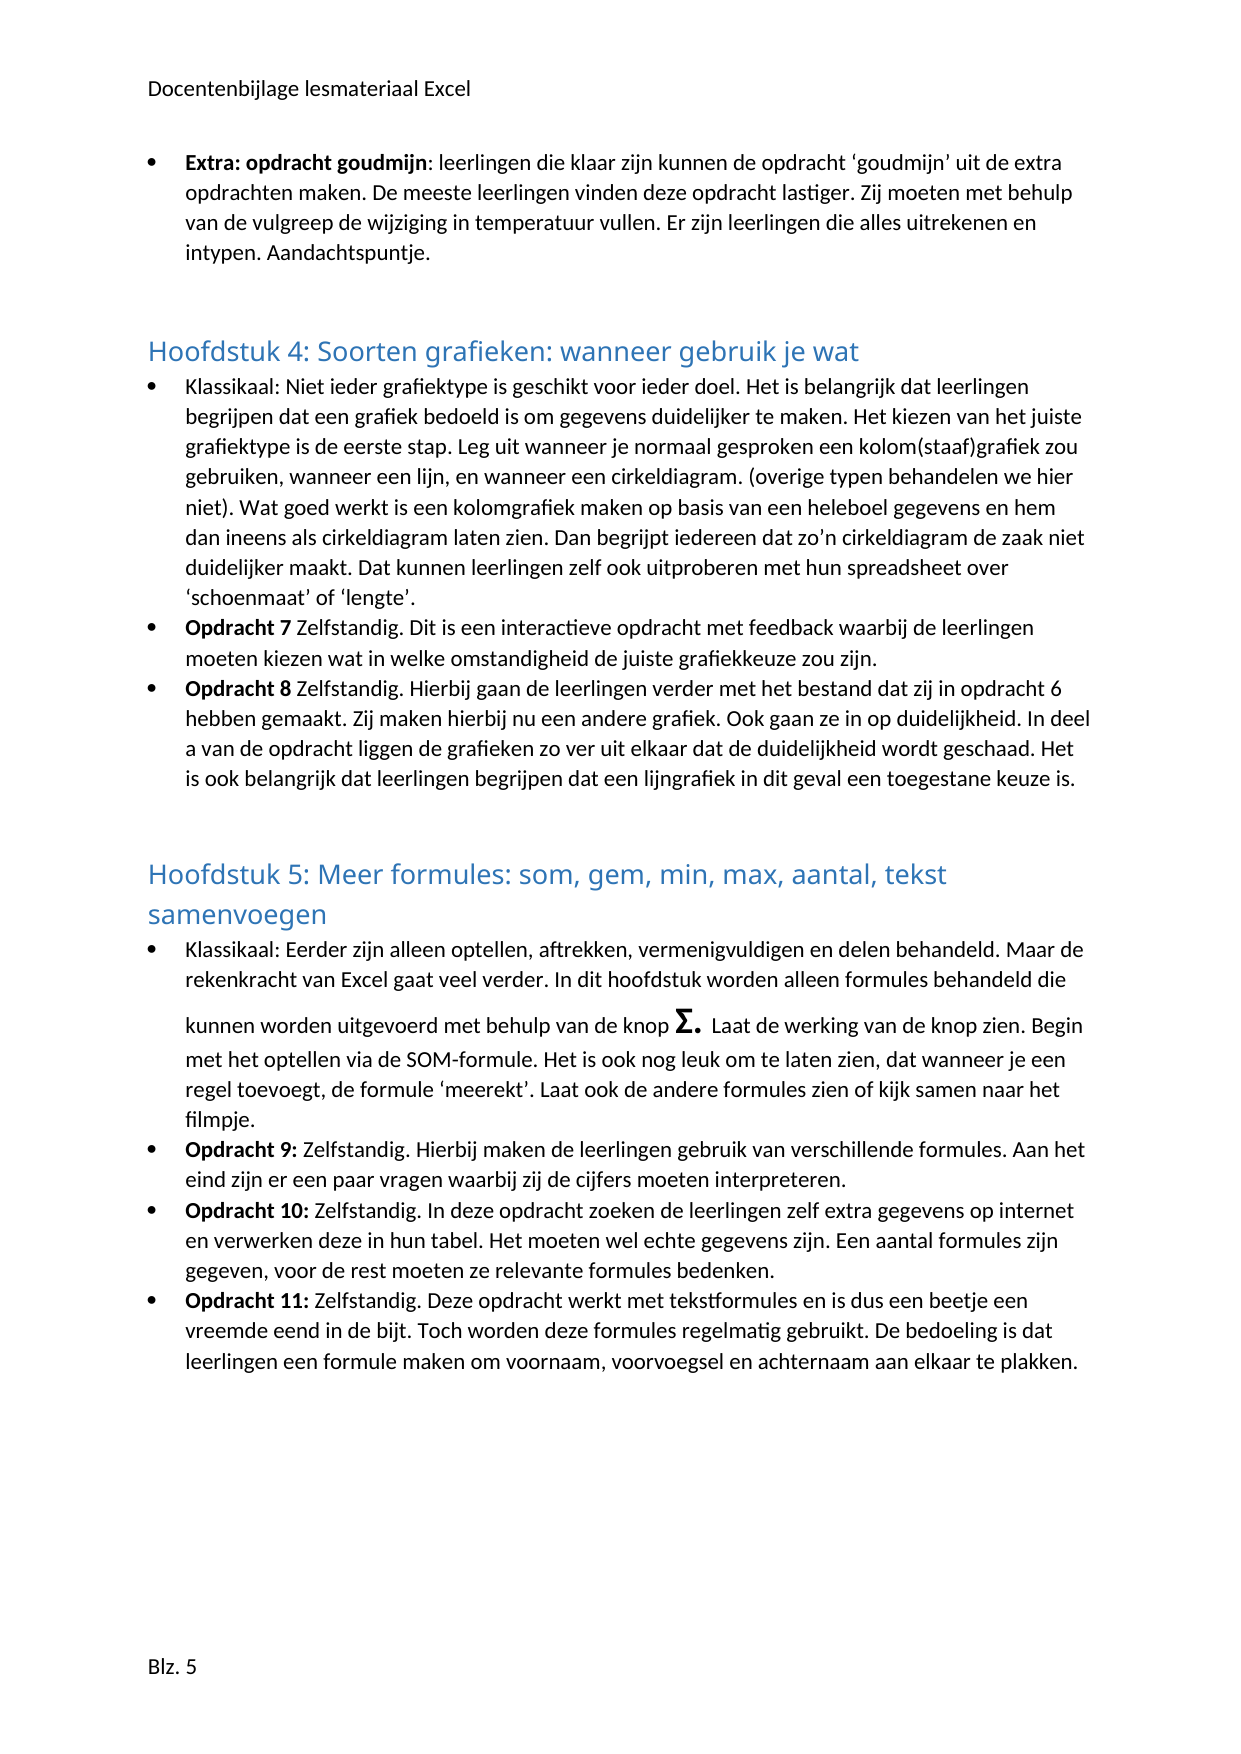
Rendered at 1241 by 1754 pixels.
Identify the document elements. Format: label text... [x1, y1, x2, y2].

list Opdracht 10: Zelfstandig. In deze opdracht zoeken de leerlingen zelf extra gegevens op internet en verwerken deze in hun tabel. Het moeten wel echte gegevens zijn. Een aantal formules zijn gegeven, voor de rest moeten ze relevante formules bedenken. [148, 1196, 1093, 1284]
subtitle Hoofdstuk 5: Meer formules: som, gem, min, max, aantal, tekst samenvoegen [148, 855, 1093, 932]
list Opdracht 8 Zelfstandig. Hierbij gaan de leerlingen verder met het bestand dat zij in opdracht 6 hebben gemaakt. Zij maken hierbij nu een andere grafiek. Ook gaan ze in op duidelijkheid. In deel a van de opdracht liggen de grafieken zo ver uit elkaar dat de duidelijkheid wordt geschaad. Het is ook belangrijk dat leerlingen begrijpen dat een lijngrafiek in dit geval een toegestane keuze is. [148, 674, 1093, 792]
list Klassikaal: Niet ieder grafiektype is geschikt voor ieder doel. Het is belangrijk dat leerlingen begrijpen dat een grafiek bedoeld is om gegevens duidelijker te maken. Het kiezen van het juiste grafiektype is de eerste stap. Leg uit wanneer je normaal gesproken een kolom(staaf)grafiek zou gebruiken, wanneer een lijn, en wanneer een cirkeldiagram. (overige typen behandelen we hier niet). Wat goed werkt is een kolomgrafiek maken op basis van een heleboel gegevens en hem dan ineens als cirkeldiagram laten zien. Dan begrijpt iedereen dat zo’n cirkeldiagram de zaak niet duidelijker maakt. Dat kunnen leerlingen zelf ook uitproberen met hun spreadsheet over ‘schoenmaat’ of ‘lengte’. [148, 372, 1093, 611]
list Extra: opdracht goudmijn: leerlingen die klaar zijn kunnen de opdracht ‘goudmijn’ uit de extra opdrachten maken. De meeste leerlingen vinden deze opdracht lastiger. Zij moeten met behulp van de vulgreep de wijziging in temperatuur vullen. Er zijn leerlingen die alles uitrekenen en intypen. Aandachtspuntje. [148, 148, 1093, 266]
subtitle Hoofdstuk 4: Soorten grafieken: wanneer gebruik je wat [148, 332, 1093, 369]
list Opdracht 11: Zelfstandig. Deze opdracht werkt met tekstformules en is dus een beetje een vreemde eend in de bijt. Toch worden deze formules regelmatig gebruikt. De bedoeling is dat leerlingen een formule maken om voornaam, voorvoegsel en achternaam aan elkaar te plakken. [148, 1286, 1093, 1375]
list Opdracht 7 Zelfstandig. Dit is een interactieve opdracht met feedback waarbij de leerlingen moeten kiezen wat in welke omstandigheid de juiste grafiekkeuze zou zijn. [148, 613, 1093, 672]
list Opdracht 9: Zelfstandig. Hierbij maken de leerlingen gebruik van verschillende formules. Aan het eind zijn er een paar vragen waarbij zij de cijfers moeten interpreteren. [148, 1135, 1093, 1194]
list Klassikaal: Eerder zijn alleen optellen, aftrekken, vermenigvuldigen en delen behandeld. Maar de rekenkracht van Excel gaat veel verder. In dit hoofdstuk worden alleen formules behandeld die kunnen worden uitgevoerd met behulp van de knop Ʃ. Laat de werking van de knop zien. Begin met het optellen via de SOM-formule. Het is ook nog leuk om te laten zien, dat wanneer je een regel toevoegt, de formule ‘meerekt’. Laat ook de andere formules zien of kijk samen naar het filmpje. [148, 935, 1093, 1133]
